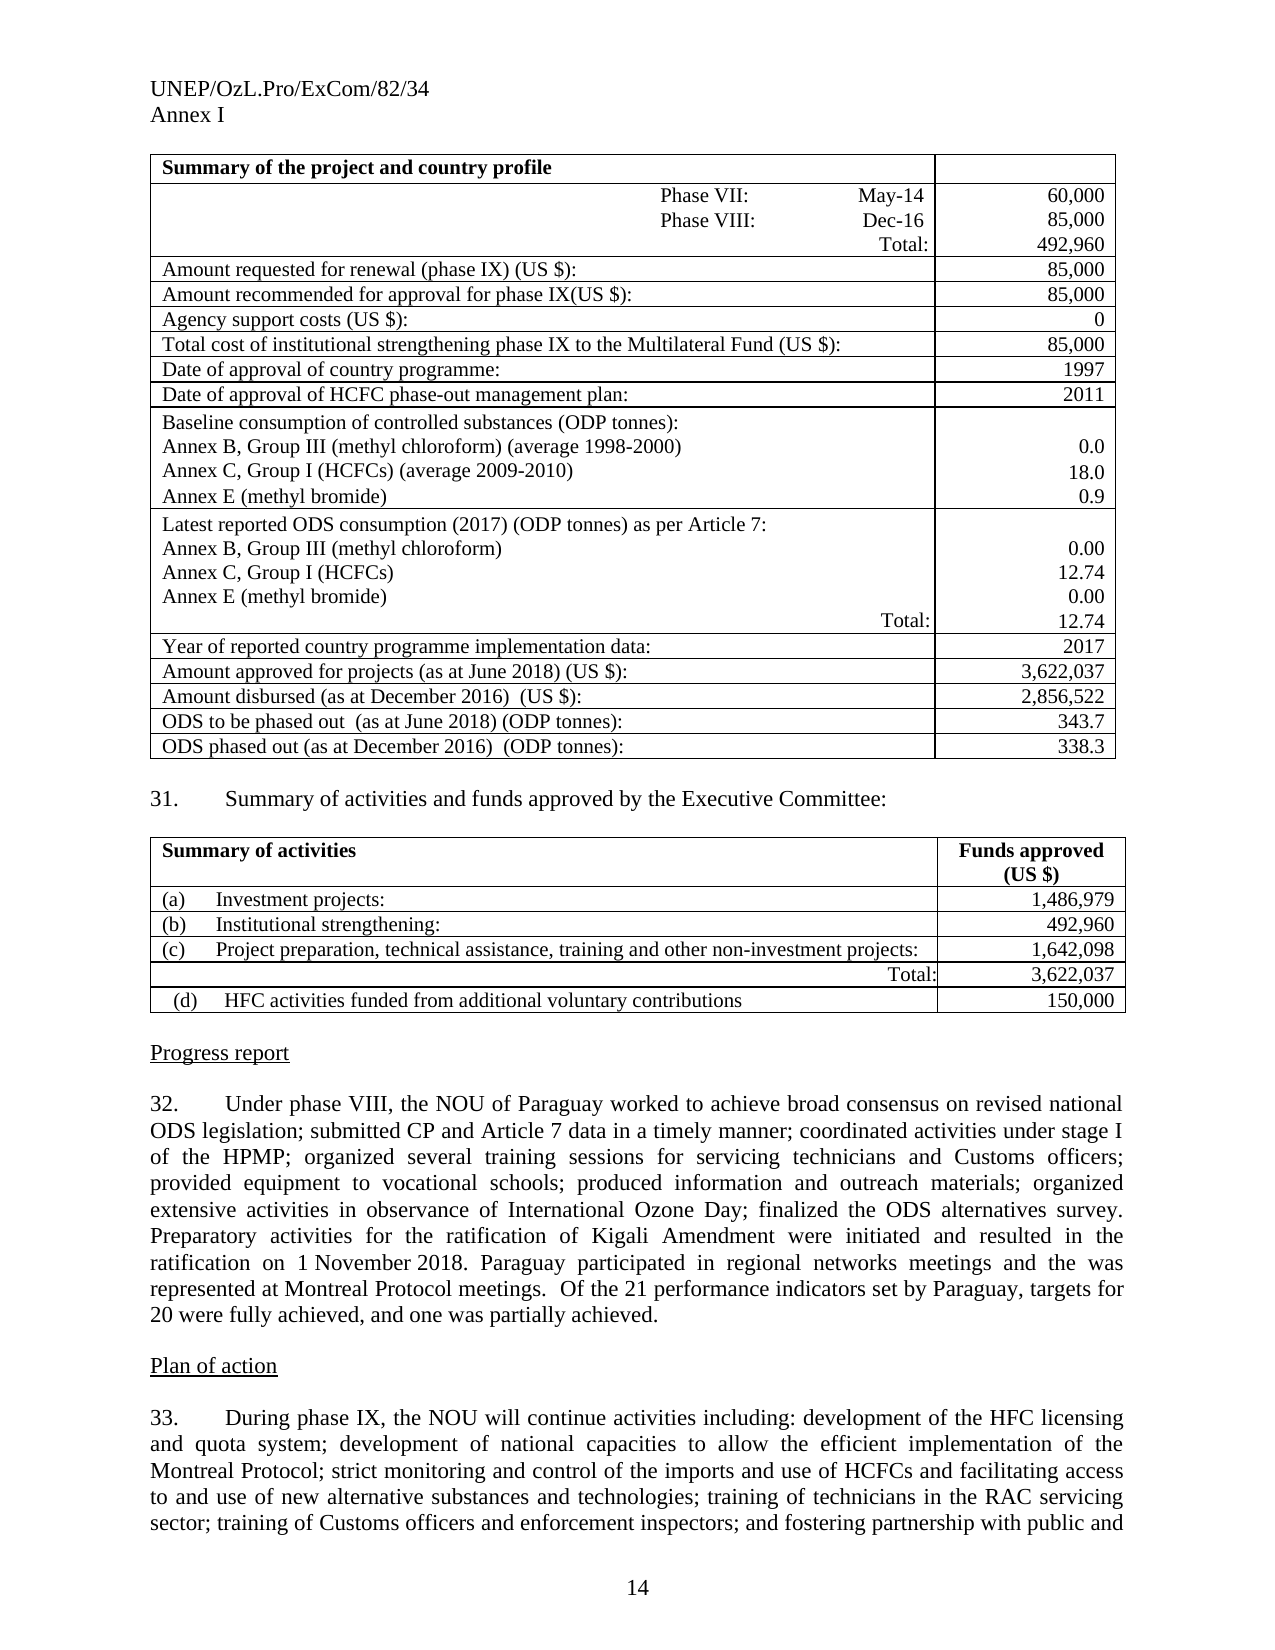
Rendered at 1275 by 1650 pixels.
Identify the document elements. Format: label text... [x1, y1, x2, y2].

table_cell Total: [151, 963, 937, 986]
table_cell 0 [936, 307, 1115, 331]
table_cell Annex E (methyl bromide) [151, 584, 934, 608]
table_cell Amount disbursed (as at December 2016) (US $): [151, 684, 934, 708]
table_cell 2011 [936, 383, 1115, 406]
table_cell ODS to be phased out (as at June 2018) (ODP tonnes): [151, 709, 934, 733]
table_cell 0.9 [936, 484, 1115, 508]
table_cell Year of reported country programme implementation data: [151, 634, 934, 658]
table_cell Total: [151, 232, 934, 256]
table_cell [936, 509, 1115, 536]
table_cell Total cost of institutional strengthening phase IX to the Multilateral Fund (US $): [151, 332, 934, 356]
table_cell ODS phased out (as at December 2016) (ODP tonnes): [151, 734, 934, 758]
table_cell Amount recommended for approval for phase IX(US $): [151, 282, 934, 306]
table_cell 0.0 [936, 434, 1115, 458]
table_cell Date of approval of country programme: [151, 357, 934, 381]
table_cell 85,000 [936, 282, 1115, 306]
table_cell 60,000 [936, 184, 1115, 207]
list Summary of activities and funds approved by the Executive Committee: [150, 786, 1125, 812]
table_cell Baseline consumption of controlled substances (ODP tonnes): [151, 408, 934, 434]
table_cell 1,642,098 [938, 937, 1125, 961]
table_cell [151, 988, 937, 1012]
table_cell 1,486,979 [938, 887, 1125, 911]
table_cell Total: [151, 608, 934, 633]
table_cell 85,000 [936, 332, 1115, 356]
table_cell Institutional strengthening: [216, 912, 937, 936]
table_cell 338.3 [936, 734, 1115, 758]
list Plan of action [150, 1353, 1125, 1379]
table_cell 0.00 [936, 536, 1115, 560]
table_cell 18.0 [936, 458, 1115, 484]
table_cell (c) [151, 937, 216, 961]
table_cell 3,622,037 [938, 963, 1125, 986]
table_cell 85,000 [936, 207, 1115, 232]
table_cell Agency support costs (US $): [151, 307, 934, 331]
table_cell Dec-16 [769, 207, 934, 232]
table_cell Annex B, Group III (methyl chloroform) [151, 536, 934, 560]
table_cell Phase VII: [151, 184, 768, 207]
table_cell [936, 408, 1115, 434]
table_cell 1997 [936, 357, 1115, 381]
table_cell 0.00 [936, 584, 1115, 608]
table_cell 343.7 [936, 709, 1115, 733]
table_cell 492,960 [936, 232, 1115, 256]
table_cell (b) [151, 912, 216, 936]
table_cell Amount approved for projects (as at June 2018) (US $): [151, 659, 934, 683]
table_header Funds approved (US $) [938, 838, 1125, 886]
table_cell Investment projects: [216, 887, 937, 911]
table_cell Phase VIII: [151, 207, 768, 232]
table_cell Latest reported ODS consumption (2017) (ODP tonnes) as per Article 7: [151, 509, 934, 536]
table_header Summary of the project and country profile [151, 155, 934, 183]
table_cell 2017 [936, 634, 1115, 658]
table_cell 12.74 [936, 560, 1115, 584]
table_cell Annex E (methyl bromide) [151, 484, 934, 508]
table_cell 12.74 [936, 608, 1115, 633]
table_cell (a) [151, 887, 216, 911]
table_cell Project preparation, technical assistance, training and other non-investment projects: [216, 937, 937, 961]
table_cell 85,000 [936, 257, 1115, 281]
table_cell 2,856,522 [936, 684, 1115, 708]
subtitle Under phase VIII, the NOU of Paraguay worked to achieve broad consensus on revised national ODS legislation; submitted CP and Article 7 data in a timely manner; coordinated activities under stage I of the HPMP; organized several training sessions for servicing technicians and Customs officers; provided equipment to vocational schools; produced information and outreach materials; organized extensive activities in observance of International Ozone Day; finalized the ODS alternatives survey. Preparatory activities for the ratification of Kigali Amendment were initiated and resulted in the ratification on 1 November 2018. Paraguay participated in regional networks meetings and the was represented at Montreal Protocol meetings. Of the 21 performance indicators set by Paraguay, targets for 20 were fully achieved, and one was partially achieved. [150, 1090, 1125, 1328]
table_header Summary of activities [151, 838, 937, 886]
table_header [936, 155, 1115, 183]
table_cell Annex C, Group I (HCFCs) [151, 560, 934, 584]
table_cell Annex B, Group III (methyl chloroform) (average 1998-2000) [151, 434, 934, 458]
table_cell Annex C, Group I (HCFCs) (average 2009-2010) [151, 458, 934, 484]
table_cell Amount requested for renewal (phase IX) (US $): [151, 257, 934, 281]
list Progress report [150, 1039, 1125, 1065]
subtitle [150, 1404, 1125, 1536]
table_cell May-14 [769, 184, 934, 207]
table_cell 492,960 [938, 912, 1125, 936]
table_cell 3,622,037 [936, 659, 1115, 683]
table_cell 150,000 [938, 988, 1125, 1012]
table_cell Date of approval of HCFC phase-out management plan: [151, 383, 934, 406]
